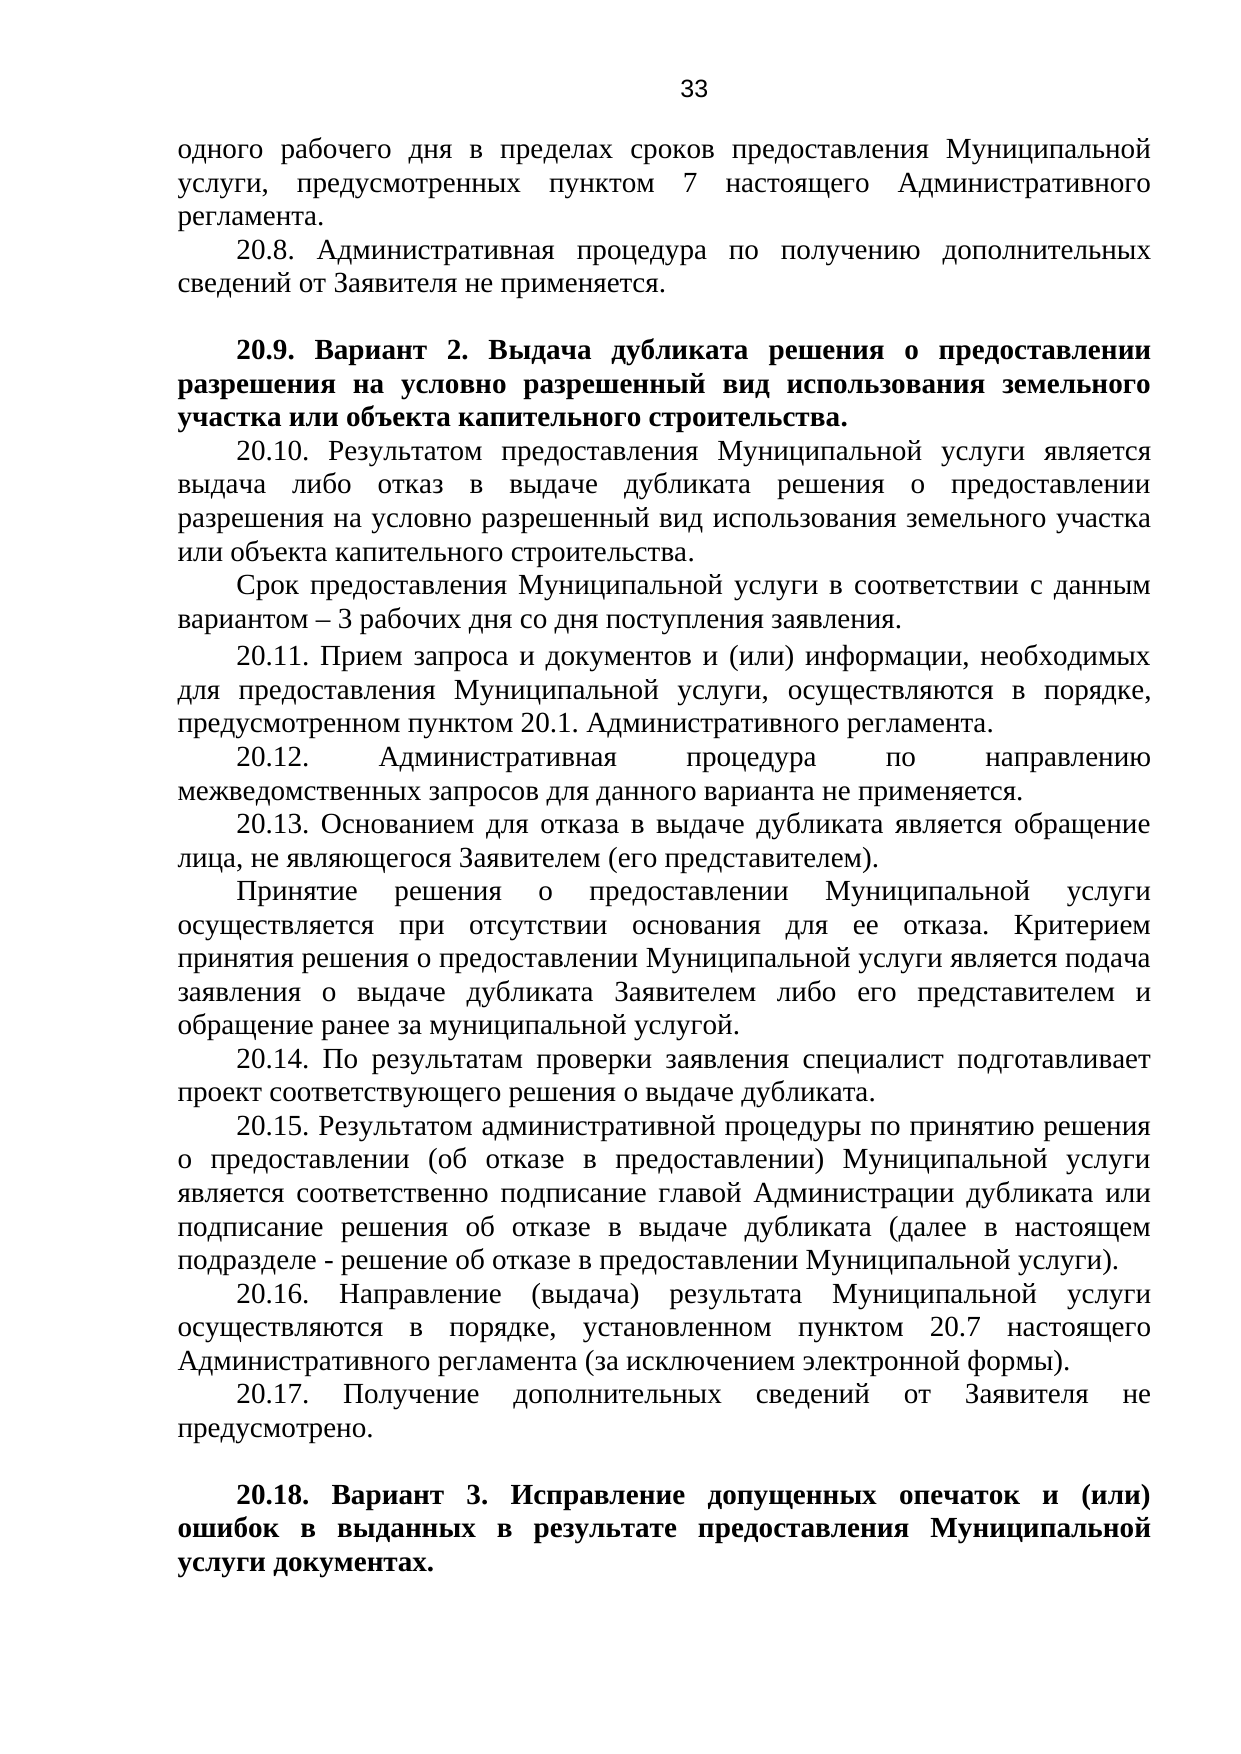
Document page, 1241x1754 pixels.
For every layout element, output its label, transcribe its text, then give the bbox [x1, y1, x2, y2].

text 20.15. Результатом административной процедуры по принятию решения о предоставлении (об отказе в предоставлении) Муниципальной услуги является соответственно подписание главой Администрации дубликата или подписание решения об отказе в выдаче дубликата (далее в настоящем подразделе - решение об отказе в предоставлении Муниципальной услуги). [177, 1108, 1152, 1276]
text 20.14. По результатам проверки заявления специалист подготавливает проект соответствующего решения о выдаче дубликата. [177, 1041, 1152, 1108]
text Принятие решения о предоставлении Муниципальной услуги осуществляется при отсутствии основания для ее отказа. Критерием принятия решения о предоставлении Муниципальной услуги является подача заявления о выдаче дубликата Заявителем либо его представителем и обращение ранее за муниципальной услугой. [177, 873, 1152, 1041]
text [177, 131, 1152, 232]
text 20.8. Административная процедура по получению дополнительных сведений от Заявителя не применяется. [177, 232, 1152, 299]
text 20.9. Вариант 2. Выдача дубликата решения о предоставлении разрешения на условно разрешенный вид использования земельного участка или объекта капительного строительства. [177, 332, 1152, 433]
text 20.12. Административная процедура по направлению межведомственных запросов для данного варианта не применяется. [177, 739, 1152, 806]
text 20.18. Вариант 3. Исправление допущенных опечаток и (или) ошибок в выданных в результате предоставления Муниципальной услуги документах. [177, 1477, 1152, 1578]
text 20.16. Направление (выдача) результата Муниципальной услуги осуществляются в порядке, установленном пунктом 20.7 настоящего Административного регламента (за исключением электронной формы). [177, 1276, 1152, 1376]
text 20.13. Основанием для отказа в выдаче дубликата является обращение лица, не являющегося Заявителем (его представителем). [177, 806, 1152, 873]
text 20.11. Прием запроса и документов и (или) информации, необходимых для предоставления Муниципальной услуги, осуществляются в порядке, предусмотренном пунктом 20.1. Административного регламента. [177, 638, 1152, 739]
text 20.10. Результатом предоставления Муниципальной услуги является выдача либо отказ в выдаче дубликата решения о предоставлении разрешения на условно разрешенный вид использования земельного участка или объекта капительного строительства. [177, 433, 1152, 567]
text 20.17. Получение дополнительных сведений от Заявителя не предусмотрено. [177, 1376, 1152, 1443]
text Срок предоставления Муниципальной услуги в соответствии с данным вариантом – 3 рабочих дня со дня поступления заявления. [177, 567, 1152, 634]
